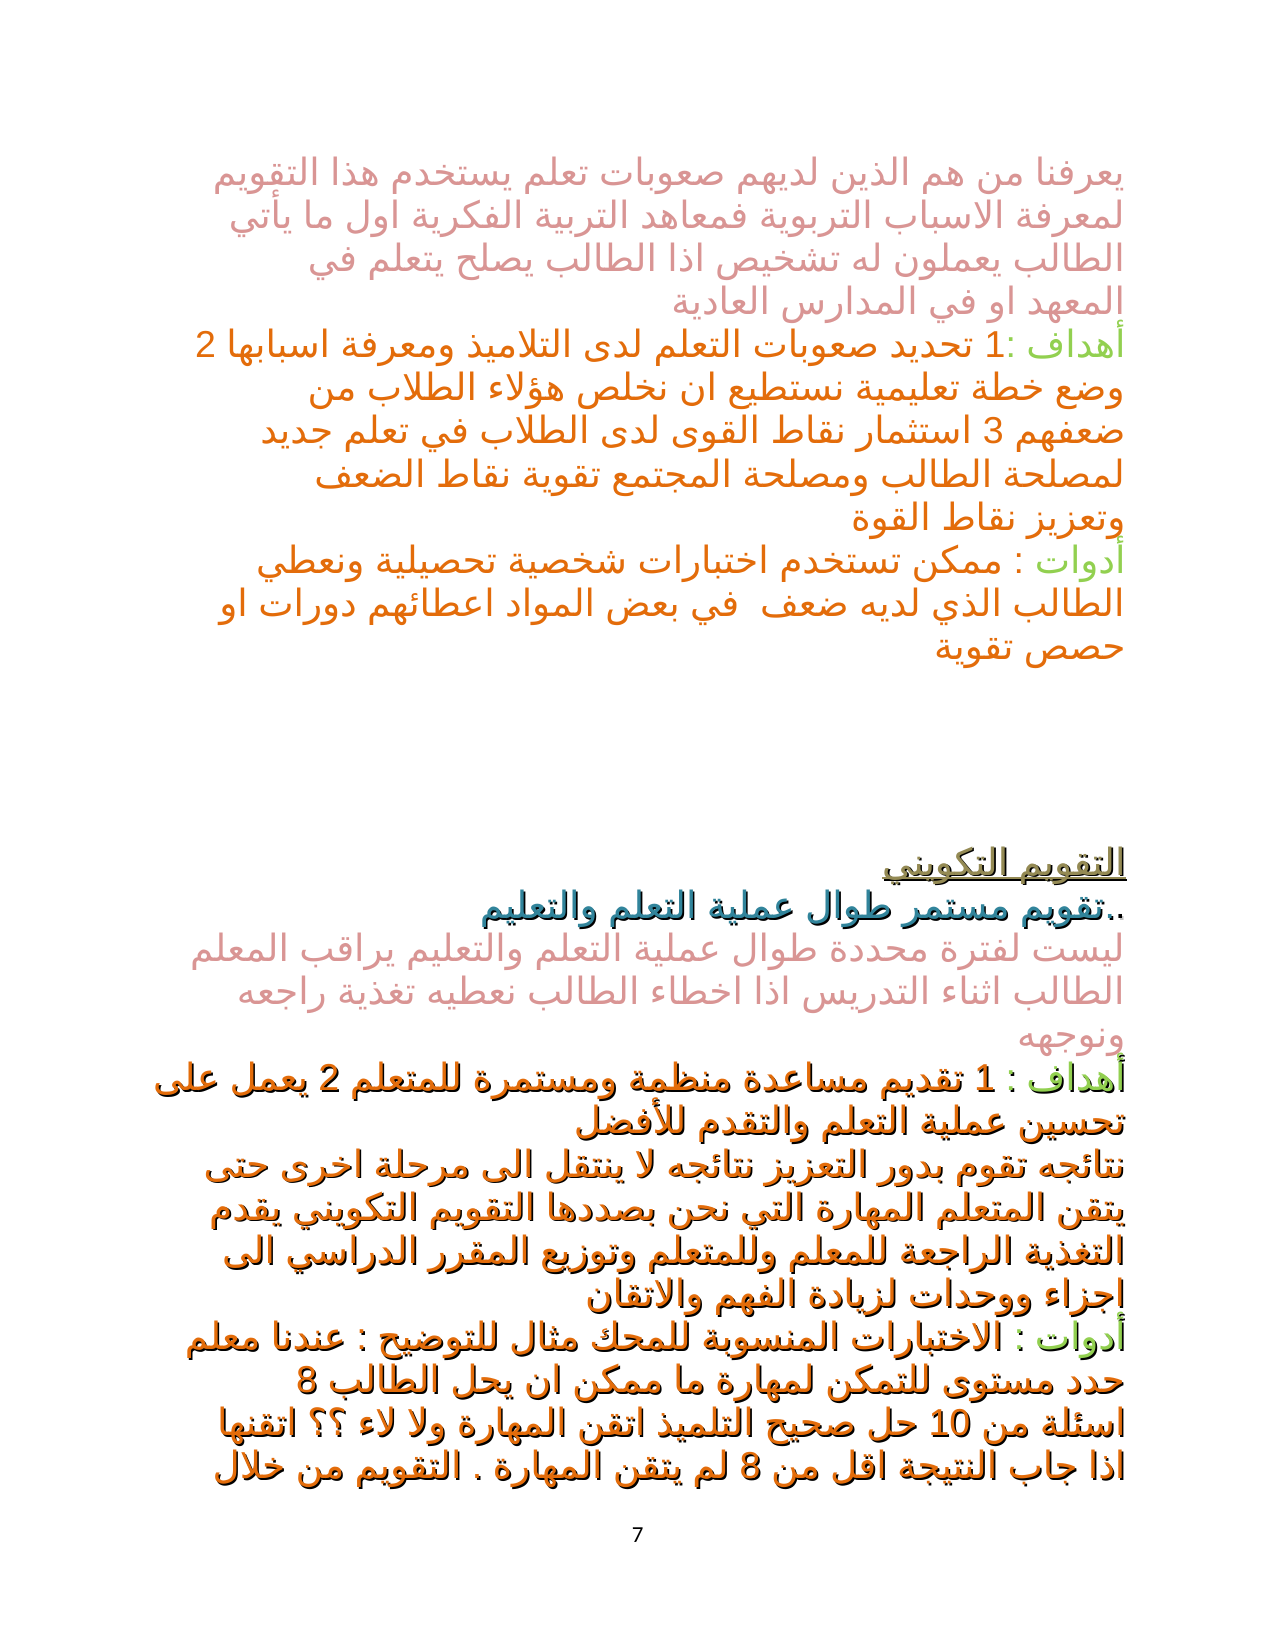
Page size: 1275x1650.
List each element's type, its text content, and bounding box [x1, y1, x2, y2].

text نتائجه تقوم بدور التعزيز نتائجه لا ينتقل الى مرحلة اخرى حتى يتقن المتعلم المهارة التي نحن بصددها التقويم التكويني يقدم التغذية الراجعة للمعلم وللمتعلم وتوزيع المقرر الدراسي الى اجزاء ووحدات لزيادة الفهم والاتقان [150, 1142, 1125, 1314]
text ليست لفترة محددة طوال عملية التعلم والتعليم يراقب المعلم الطالب اثناء التدريس اذا اخطاء الطالب نعطيه تغذية راجعه ونوجهه [150, 926, 1125, 1056]
text أهداف : 1 تقديم مساعدة منظمة ومستمرة للمتعلم 2 يعمل على تحسين عملية التعلم والتقدم للأفضل [150, 1056, 1125, 1142]
text يعرفنا من هم الذين لديهم صعوبات تعلم يستخدم هذا التقويم لمعرفة الاسباب التربوية فمعاهد التربية الفكرية اول ما يأتي الطالب يعملون له تشخيص اذا الطالب يصلح يتعلم في المعهد او في المدارس العادية [150, 150, 1125, 322]
text تقويم مستمر طوال عملية التعلم والتعليم.. [150, 883, 1125, 926]
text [150, 1314, 1125, 1487]
text أهداف :1 تحديد صعوبات التعلم لدى التلاميذ ومعرفة اسبابها 2 وضع خطة تعليمية نستطيع ان نخلص هؤلاء الطلاب من ضعفهم 3 استثمار نقاط القوى لدى الطلاب في تعلم جديد لمصلحة الطالب ومصلحة المجتمع تقوية نقاط الضعف وتعزيز نقاط القوة [150, 322, 1125, 538]
text أدوات : ممكن تستخدم اختبارات شخصية تحصيلية ونعطي الطالب الذي لديه ضعف في بعض المواد اعطائهم دورات او حصص تقوية [150, 538, 1125, 667]
text التقويم التكويني [150, 840, 1125, 883]
